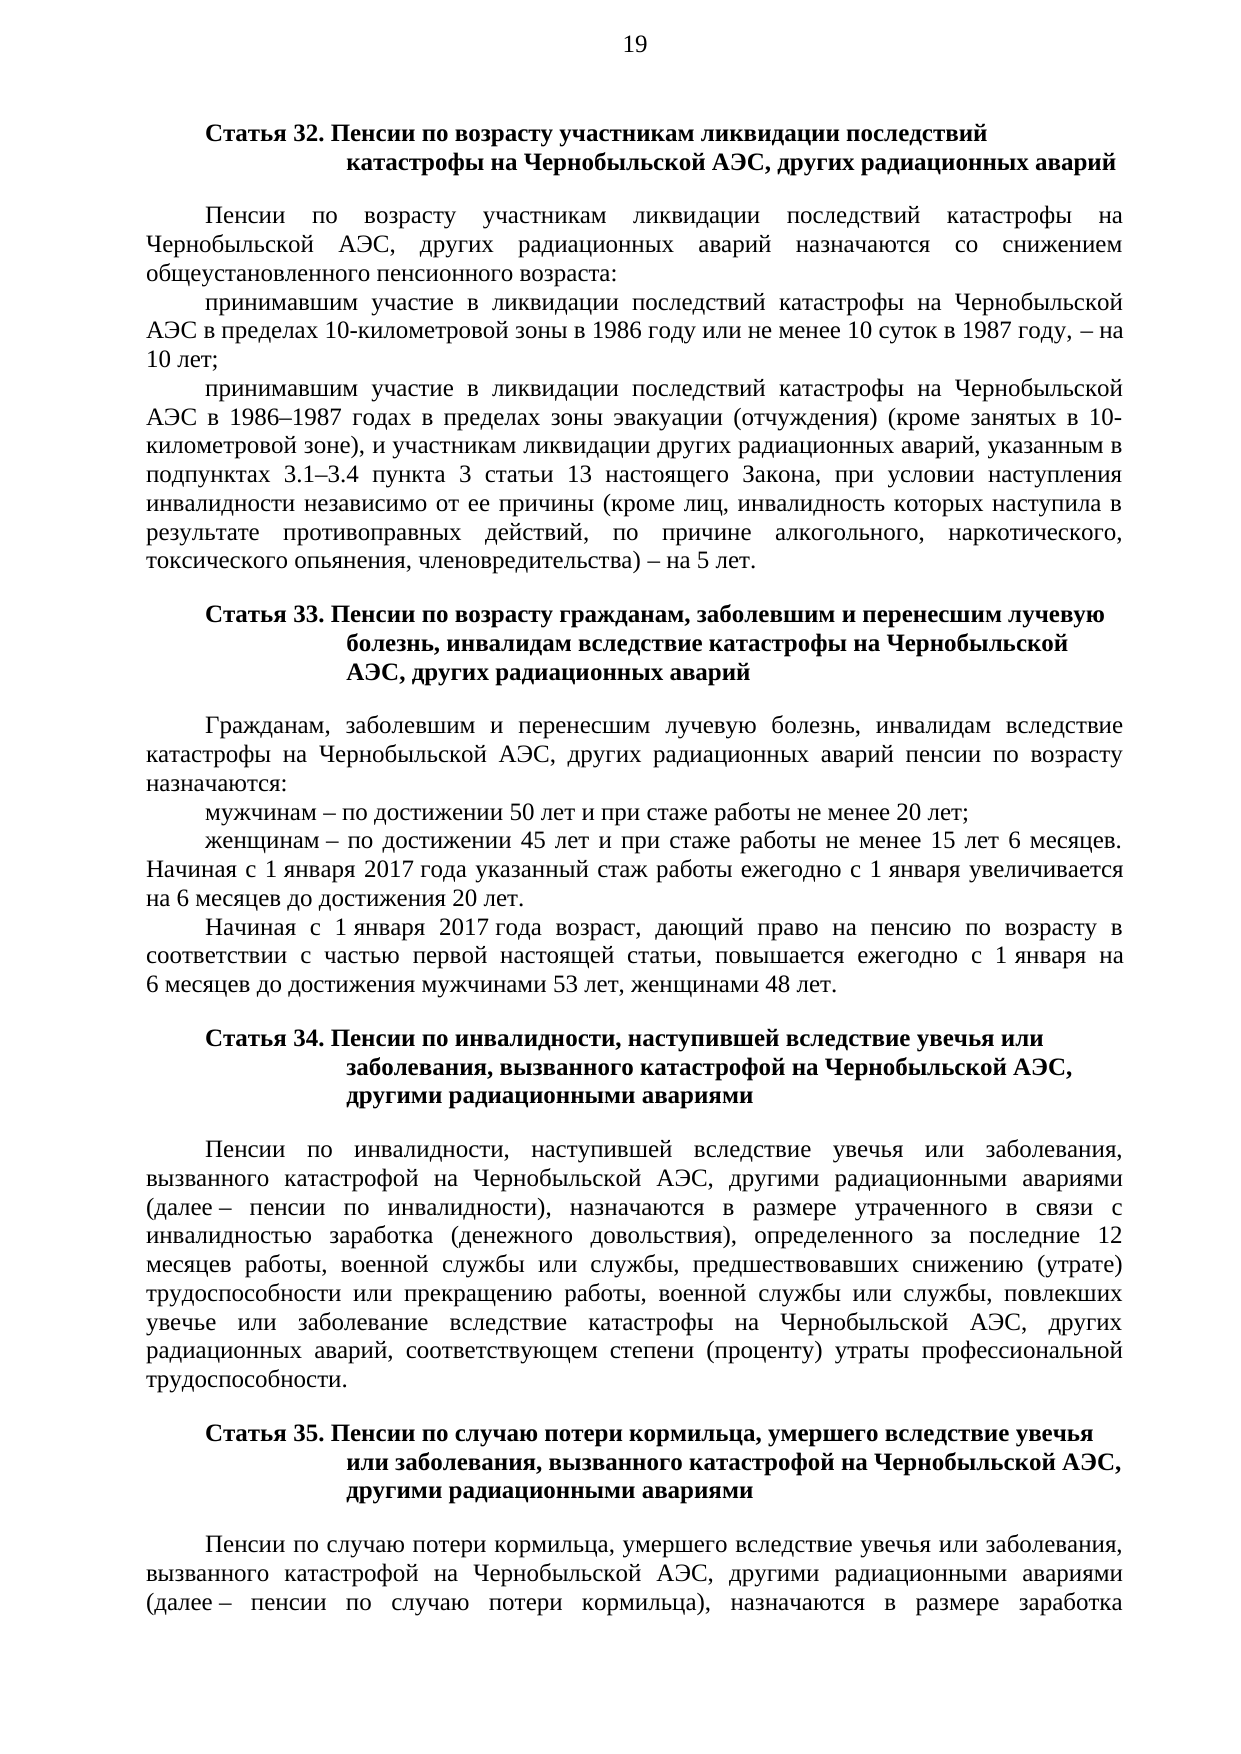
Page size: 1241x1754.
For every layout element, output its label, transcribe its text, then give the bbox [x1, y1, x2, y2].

text Пенсии по инвалидности, наступившей вследствие увечья или заболевания, вызванного катастрофой на Чернобыльской АЭС, другими радиационными авариями (далее – пенсии по инвалидности), назначаются в размере утраченного в связи с инвалидностью заработка (денежного довольствия), определенного за последние 12 месяцев работы, военной службы или службы, предшествовавших снижению (утрате) трудоспособности или прекращению работы, военной службы или службы, повлекших увечье или заболевание вследствие катастрофы на Чернобыльской АЭС, других радиационных аварий, соответствующем степени (проценту) утраты профессиональной трудоспособности. [146, 1134, 1123, 1393]
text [146, 1529, 1123, 1616]
text принимавшим участие в ликвидации последствий катастрофы на Чернобыльской АЭС в пределах 10-километровой зоны в 1986 году или не менее 10 суток в 1987 году, – на 10 лет; [146, 287, 1123, 373]
text Статья 32. Пенсии по возрасту участникам ликвидации последствий катастрофы на Чернобыльской АЭС, других радиационных аварий [205, 118, 1123, 176]
text Статья 34. Пенсии по инвалидности, наступившей вследствие увечья или заболевания, вызванного катастрофой на Чернобыльской АЭС, другими радиационными авариями [205, 1023, 1123, 1109]
text Статья 33. Пенсии по возрасту гражданам, заболевшим и перенесшим лучевую болезнь, инвалидам вследствие катастрофы на Чернобыльской АЭС, других радиационных аварий [205, 599, 1123, 686]
text женщинам – по достижении 45 лет и при стаже работы не менее 15 лет 6 месяцев. Начиная с 1 января 2017 года указанный стаж работы ежегодно с 1 января увеличивается на 6 месяцев до достижения 20 лет. [146, 826, 1123, 912]
text Гражданам, заболевшим и перенесшим лучевую болезнь, инвалидам вследствие катастрофы на Чернобыльской АЭС, других радиационных аварий пенсии по возрасту назначаются: [146, 711, 1123, 797]
text мужчинам – по достижении 50 лет и при стаже работы не менее 20 лет; [146, 797, 1123, 826]
text Начиная с 1 января 2017 года возраст, дающий право на пенсию по возрасту в соответствии с частью первой настоящей статьи, повышается ежегодно с 1 января на 6 месяцев до достижения мужчинами 53 лет, женщинами 48 лет. [146, 912, 1123, 998]
text принимавшим участие в ликвидации последствий катастрофы на Чернобыльской АЭС в 1986–1987 годах в пределах зоны эвакуации (отчуждения) (кроме занятых в 10-километровой зоне), и участникам ликвидации других радиационных аварий, указанным в подпунктах 3.1–3.4 пункта 3 статьи 13 настоящего Закона, при условии наступления инвалидности независимо от ее причины (кроме лиц, инвалидность которых наступила в результате противоправных действий, по причине алкогольного, наркотического, токсического опьянения, членовредительства) – на 5 лет. [146, 373, 1123, 574]
text Статья 35. Пенсии по случаю потери кормильца, умершего вследствие увечья или заболевания, вызванного катастрофой на Чернобыльской АЭС, другими радиационными авариями [205, 1418, 1123, 1504]
text Пенсии по возрасту участникам ликвидации последствий катастрофы на Чернобыльской АЭС, других радиационных аварий назначаются со снижением общеустановленного пенсионного возраста: [146, 201, 1123, 287]
